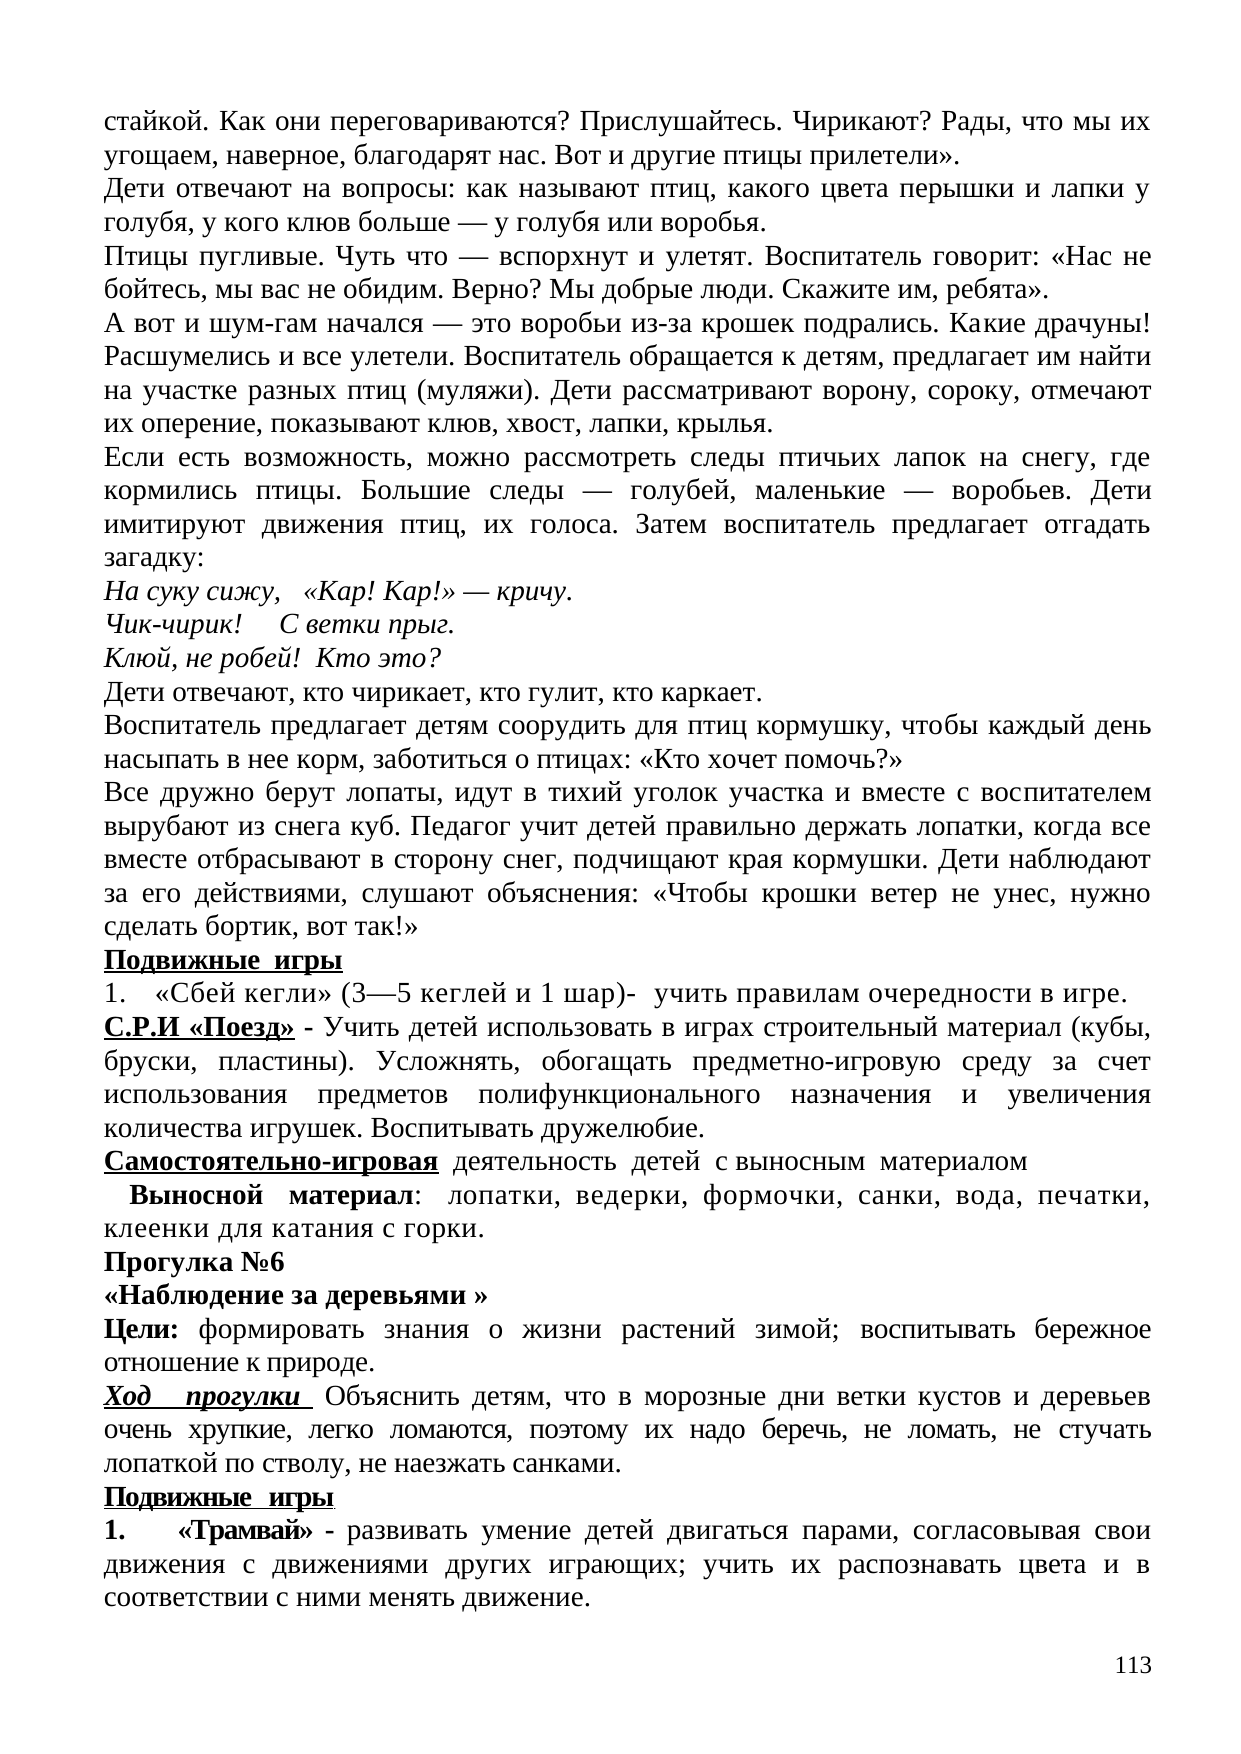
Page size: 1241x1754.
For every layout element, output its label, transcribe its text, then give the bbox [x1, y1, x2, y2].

list «Сбей кегли» (3—5 кеглей и 1 шар)- учить правилам очередности в игре. [103, 976, 1152, 1009]
list «Трамвай» - развивать умение детей двигаться парами, согласовывая свои движения с движениями других играющих; учить их распознавать цвета и в соответствии с ними менять движение. [103, 1512, 1152, 1613]
text Дети отвечают, кто чирикает, кто гулит, кто каркает. [103, 674, 1152, 707]
text Цели: формировать знания о жизни растений зимой; воспитывать бережное отношение к природе. [103, 1311, 1152, 1378]
text Клюй, не робей! Кто это? [103, 640, 1152, 674]
text Выносной материал: лопатки, ведерки, формочки, санки, вода, печатки, клеенки для катания с горки. [103, 1177, 1152, 1244]
text Птицы пугливые. Чуть что — вспорхнут и улетят. Воспитатель говорит: «Нас не бойтесь, мы вас не обидим. Верно? Мы добрые люди. Скажите им, ребята». [103, 238, 1152, 305]
text Подвижные игры [103, 1479, 1152, 1512]
text Чик-чирик! С ветки прыг. [103, 607, 1152, 640]
text Подвижные игры [103, 942, 1152, 976]
text «Наблюдение за деревьями » [103, 1277, 1152, 1311]
text На суку сижу, «Кар! Кар!» — кричу. [103, 573, 1152, 607]
text Прогулка №6 [103, 1244, 1152, 1277]
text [103, 103, 1152, 171]
text Ход прогулки Объяснить детям, что в морозные дни ветки кустов и деревьев очень хрупкие, легко ломаются, поэтому их надо беречь, не ломать, не стучать лопаткой по стволу, не наезжать санками. [103, 1378, 1152, 1479]
text А вот и шум-гам начался — это воробьи из-за крошек подрались. Какие драчуны! Расшумелись и все улетели. Воспитатель обращается к детям, предлагает им найти на участке разных птиц (муляжи). Дети рассматривают ворону, сороку, отмечают их оперение, показывают клюв, хвост, лапки, крылья. [103, 305, 1152, 439]
text Самостоятельно-игровая деятельность детей с выносным материалом [103, 1143, 1152, 1177]
text С.Р.И «Поезд» - Учить детей использовать в играх строительный материал (кубы, бруски, пластины). Усложнять, обогащать предметно-игровую среду за счет использования предметов полифункционального назначения и увеличения количества игрушек. Воспитывать дружелюбие. [103, 1009, 1152, 1143]
text Если есть возможность, можно рассмотреть следы птичьих лапок на снегу, где кормились птицы. Большие следы — голубей, маленькие — воробьев. Дети имитируют движения птиц, их голоса. Затем воспитатель предлагает отгадать загадку: [103, 439, 1152, 573]
text Воспитатель предлагает детям соорудить для птиц кормушку, чтобы каждый день насыпать в нее корм, заботиться о птицах: «Кто хочет помочь?» [103, 707, 1152, 774]
text Дети отвечают на вопросы: как называют птиц, какого цвета перышки и лапки у голубя, у кого клюв больше — у голубя или воробья. [103, 171, 1152, 238]
text Все дружно берут лопаты, идут в тихий уголок участка и вместе с воспитателем вырубают из снега куб. Педагог учит детей правильно держать лопатки, когда все вместе отбрасывают в сторону снег, подчищают края кормушки. Дети наблюдают за его действиями, слушают объяснения: «Чтобы крошки ветер не унес, нужно сделать бортик, вот так!» [103, 774, 1152, 942]
